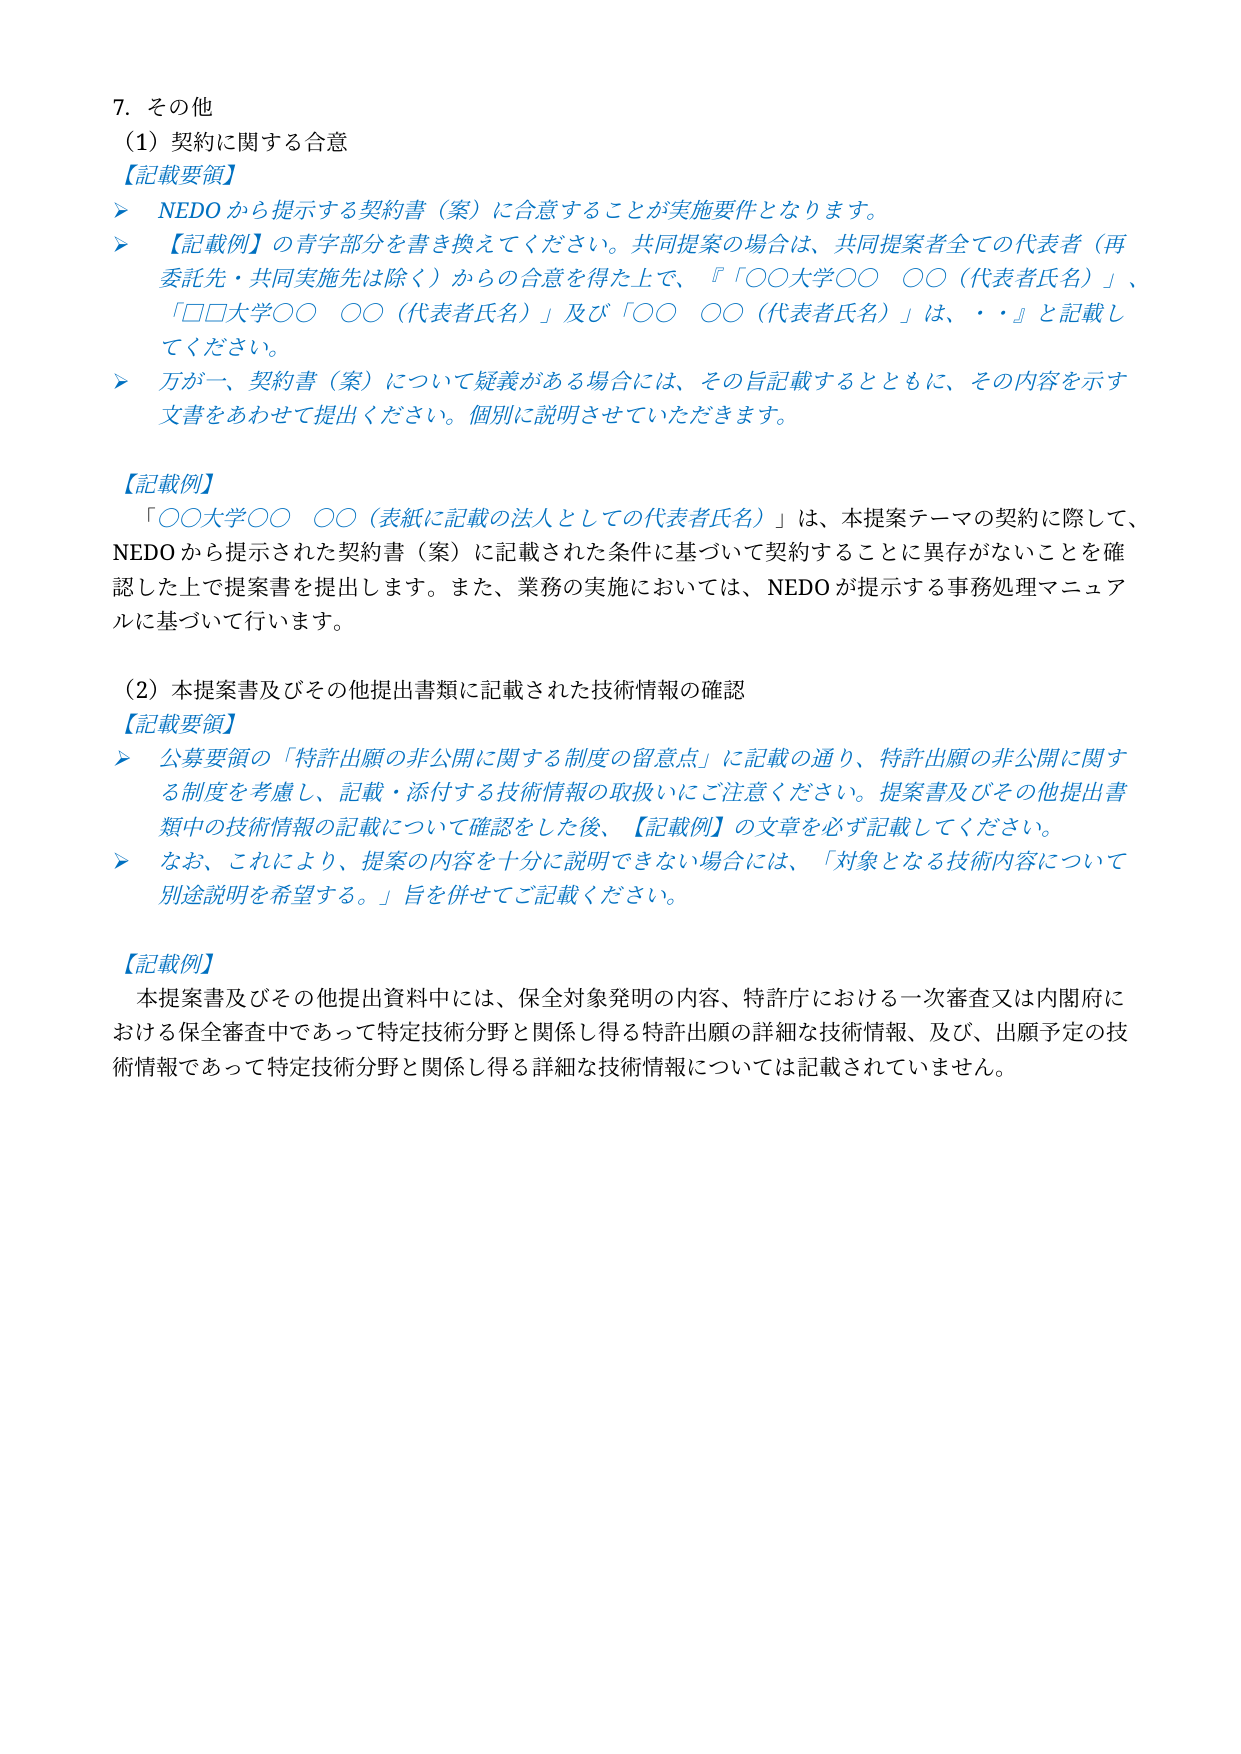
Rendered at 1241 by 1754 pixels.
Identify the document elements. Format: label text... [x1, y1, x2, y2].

text 【記載要領】 [112, 157, 1128, 192]
text 7．その他 [112, 89, 1128, 123]
text 【記載例】 [112, 466, 1128, 500]
text 【記載例】 [112, 946, 1128, 980]
list 【記載例】の青字部分を書き換えてください。共同提案の場合は、共同提案者全ての代表者（再委託先・共同実施先は除く）からの合意を得た上で、『「○○大学○○ ○○（代表者氏名）」、「□□大学○○ ○○（代表者氏名）」及び「○○ ○○（代表者氏名）」は、・・』と記載してください。 [112, 226, 1128, 363]
text 「○○大学○○ ○○（表紙に記載の法人としての代表者氏名）」は、本提案テーマの契約に際して、NEDOから提示された契約書（案）に記載された条件に基づいて契約することに異存がないことを確認した上で提案書を提出します。また、業務の実施においては、NEDOが提示する事務処理マニュアルに基づいて行います。 [112, 500, 1128, 637]
list 公募要領の「特許出願の非公開に関する制度の留意点」に記載の通り、特許出願の非公開に関する制度を考慮し、記載・添付する技術情報の取扱いにご注意ください。提案書及びその他提出書類中の技術情報の記載について確認をした後、【記載例】の文章を必ず記載してください。 [112, 740, 1128, 843]
list 万が一、契約書（案）について疑義がある場合には、その旨記載するとともに、その内容を示す文書をあわせて提出ください。個別に説明させていただきます。 [112, 363, 1128, 431]
text （1）契約に関する合意 [112, 123, 1128, 157]
list NEDOから提示する契約書（案）に合意することが実施要件となります。 [112, 192, 1128, 226]
text （2）本提案書及びその他提出書類に記載された技術情報の確認 [112, 671, 1128, 706]
text 本提案書及びその他提出資料中には、保全対象発明の内容、特許庁における一次審査又は内閣府における保全審査中であって特定技術分野と関係し得る特許出願の詳細な技術情報、及び、出願予定の技術情報であって特定技術分野と関係し得る詳細な技術情報については記載されていません。 [112, 980, 1128, 1083]
text 【記載要領】 [112, 706, 1128, 740]
list なお、これにより、提案の内容を十分に説明できない場合には、「対象となる技術内容について別途説明を希望する。」旨を併せてご記載ください。 [112, 843, 1128, 911]
